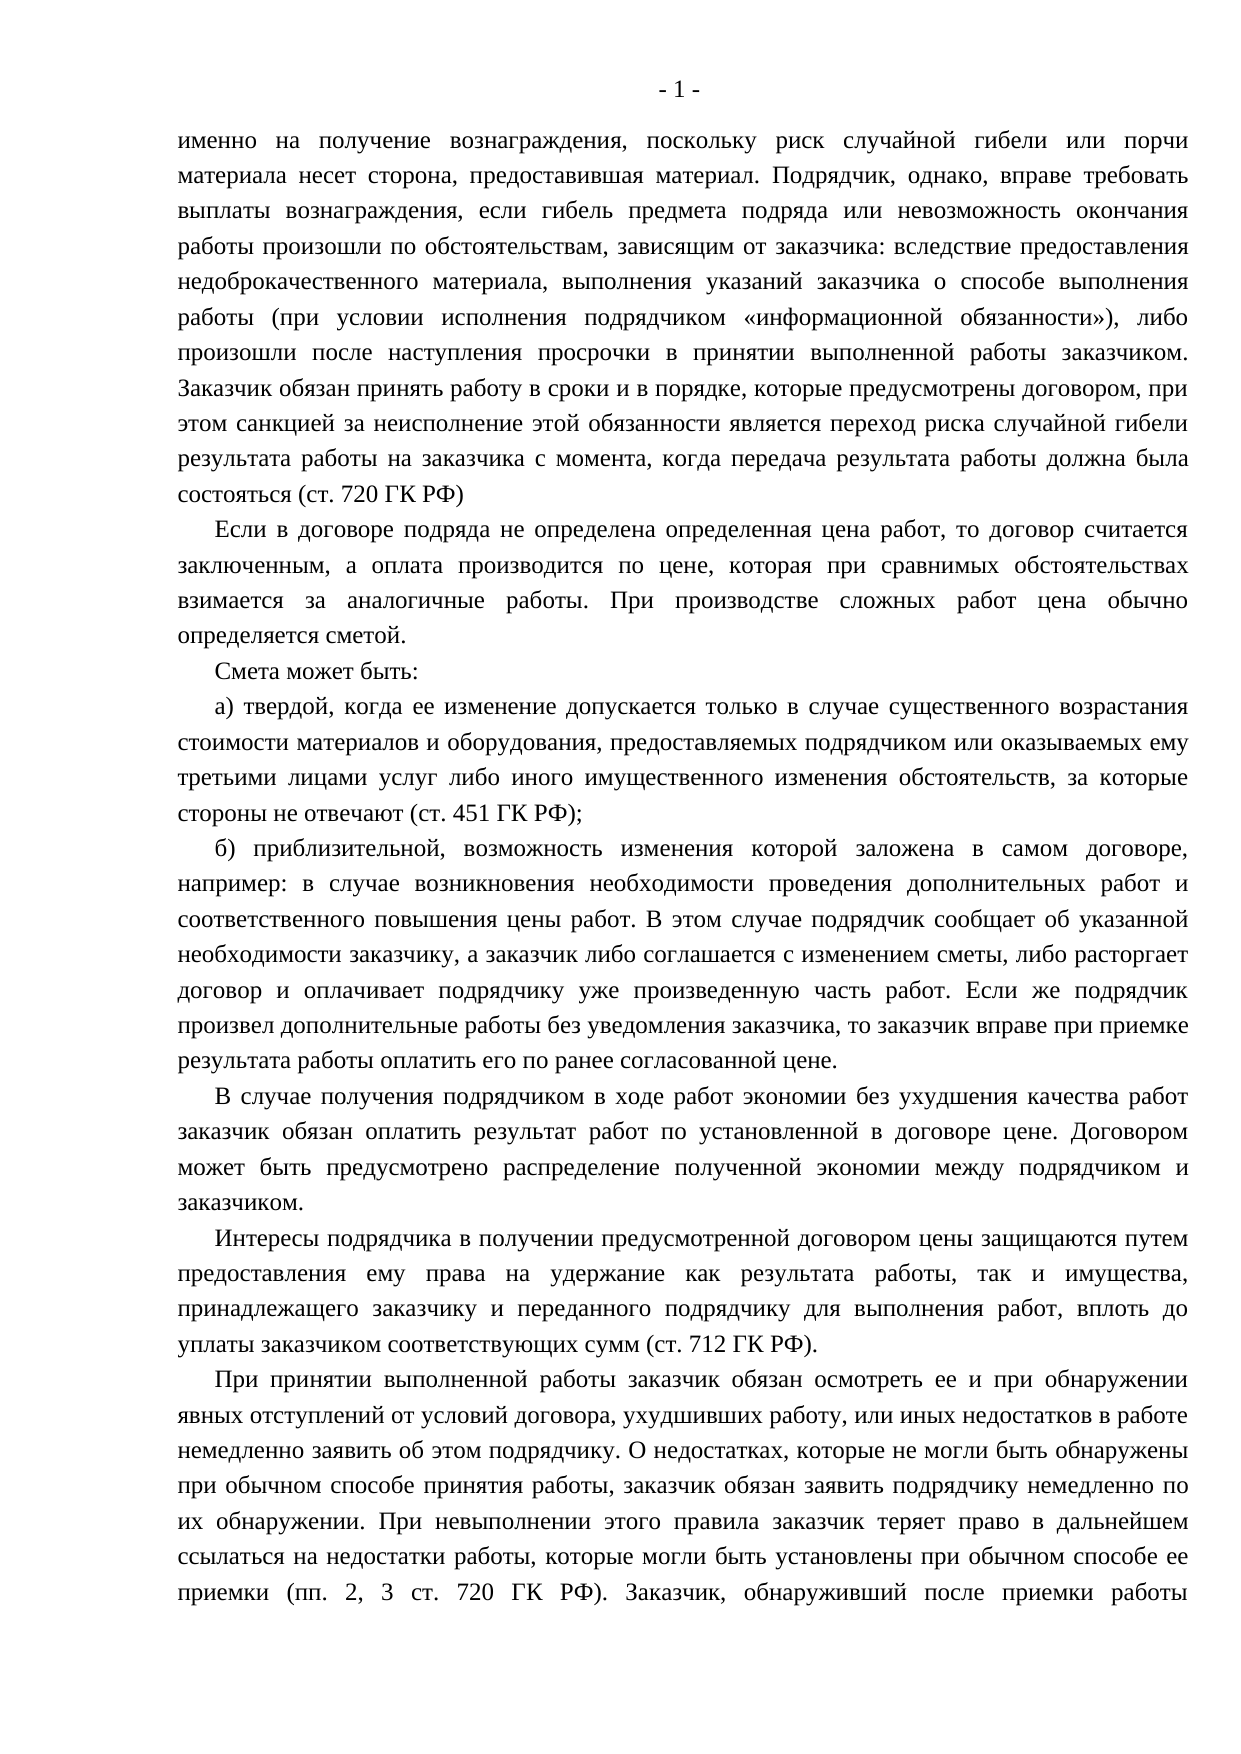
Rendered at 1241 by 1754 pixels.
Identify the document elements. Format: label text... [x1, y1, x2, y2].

text Интересы подрядчика в получении предусмотренной договором цены защищаются путем предоставления ему права на удержание как результата работы, так и имущества, принадлежащего заказчику и переданного подрядчику для выполнения работ, вплоть до уплаты заказчиком соответствующих сумм (ст. 712 ГК РФ). [177, 1216, 1189, 1358]
text а) твердой, когда ее изменение допускается только в случае существенного возрастания стоимости материалов и оборудования, предоставляемых подрядчиком или оказываемых ему третьими лицами услуг либо иного имущественного изменения обстоятельств, за которые стороны не отвечают (ст. 451 ГК РФ); [177, 685, 1189, 826]
text В случае получения подрядчиком в ходе работ экономии без ухудшения качества работ заказчик обязан оплатить результат работ по установленной в договоре цене. Договором может быть предусмотрено распределение полученной экономии между подрядчиком и заказчиком. [177, 1074, 1189, 1216]
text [177, 118, 1189, 508]
text б) приблизительной, возможность изменения которой заложена в самом договоре, например: в случае возникновения необходимости проведения дополнительных работ и соответственного повышения цены работ. В этом случае подрядчик сообщает об указанной необходимости заказчику, а заказчик либо соглашается с изменением сметы, либо расторгает договор и оплачивает подрядчику уже произведенную часть работ. Если же подрядчик произвел дополнительные работы без уведомления заказчика, то заказчик вправе при приемке результата работы оплатить его по ранее согласованной цене. [177, 826, 1189, 1074]
text Если в договоре подряда не определена определенная цена работ, то договор считается заключенным, а оплата производится по цене, которая при сравнимых обстоятельствах взимается за аналогичные работы. При производстве сложных работ цена обычно определяется сметой. [177, 508, 1189, 649]
text Смета может быть: [177, 649, 1189, 685]
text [177, 1358, 1189, 1606]
